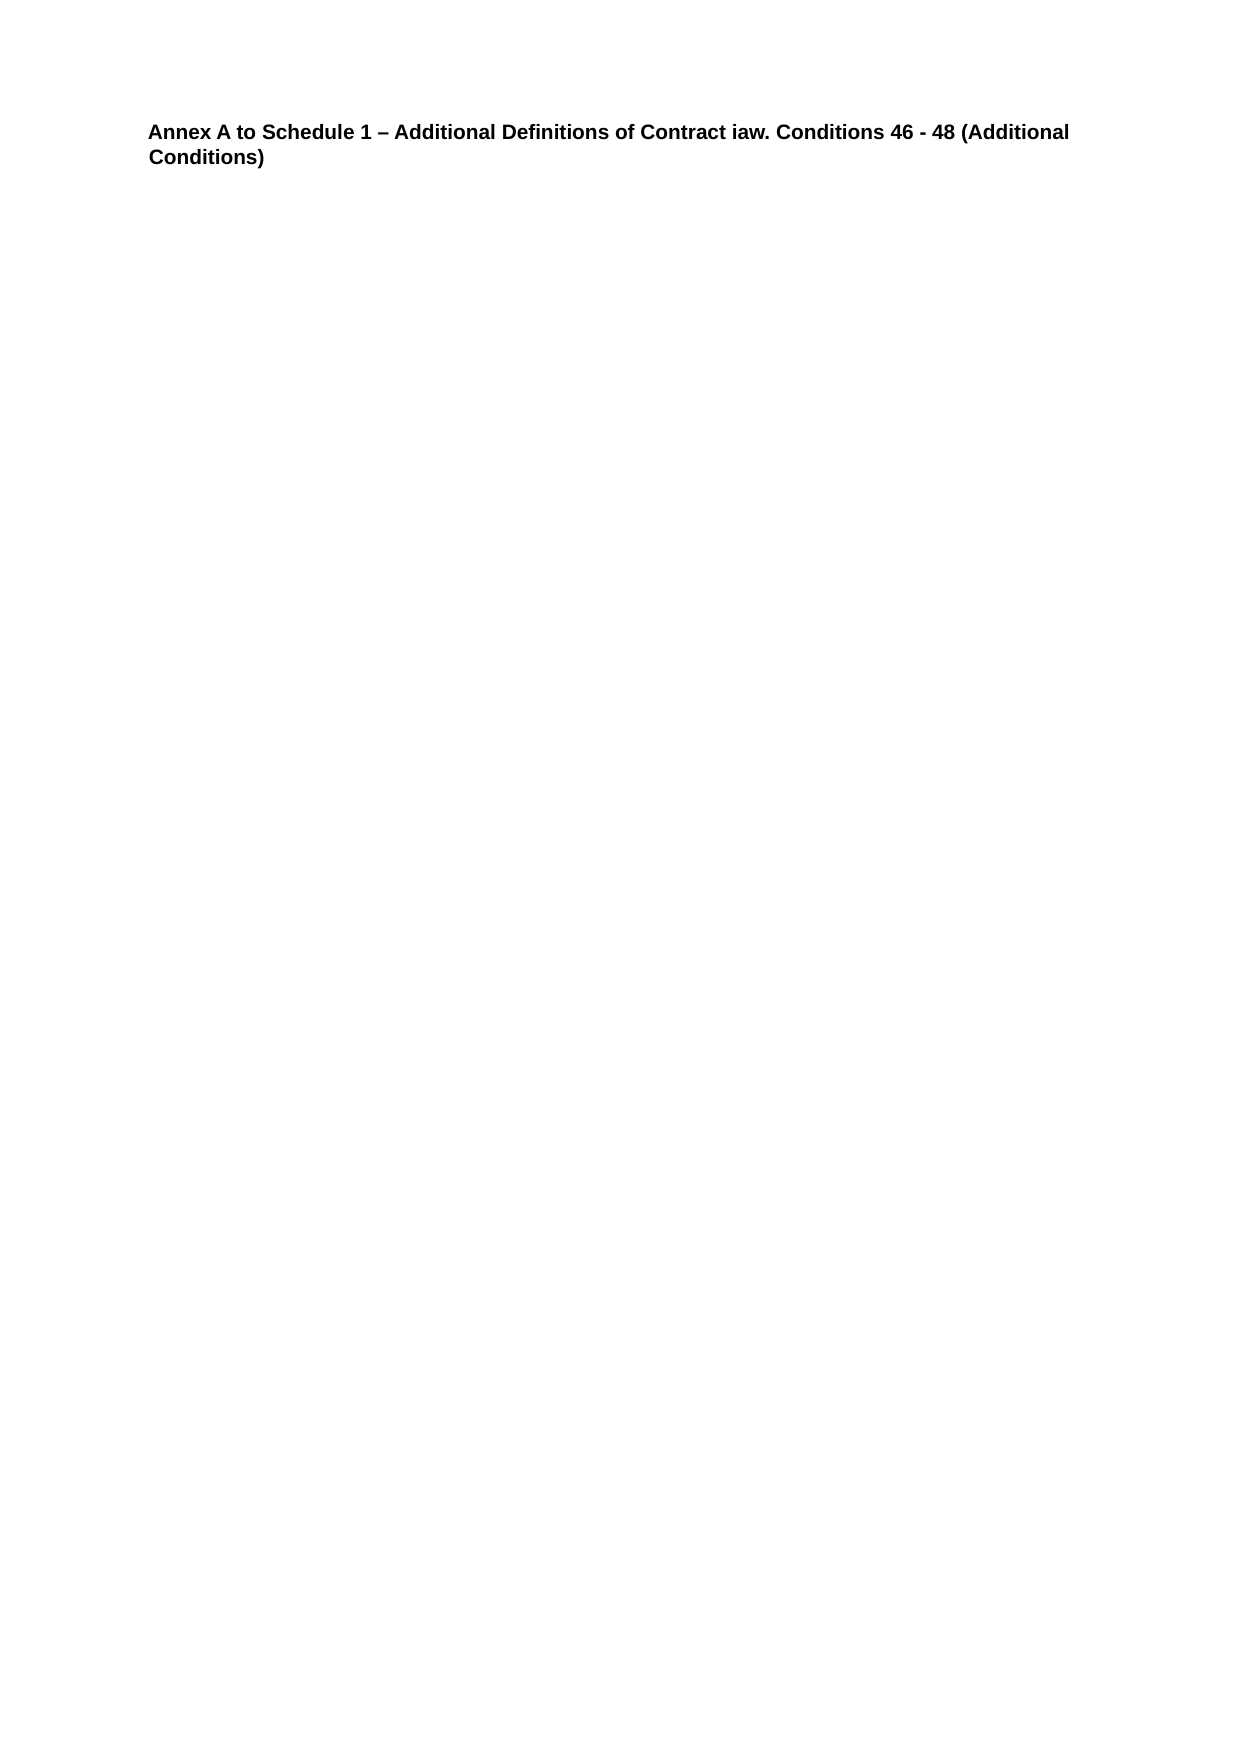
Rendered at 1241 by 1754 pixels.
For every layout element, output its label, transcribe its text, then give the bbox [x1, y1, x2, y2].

text Annex A to Schedule 1 – Additional Definitions of Contract iaw. Conditions 46 - 48 (Additional Conditions) [148, 120, 1086, 169]
